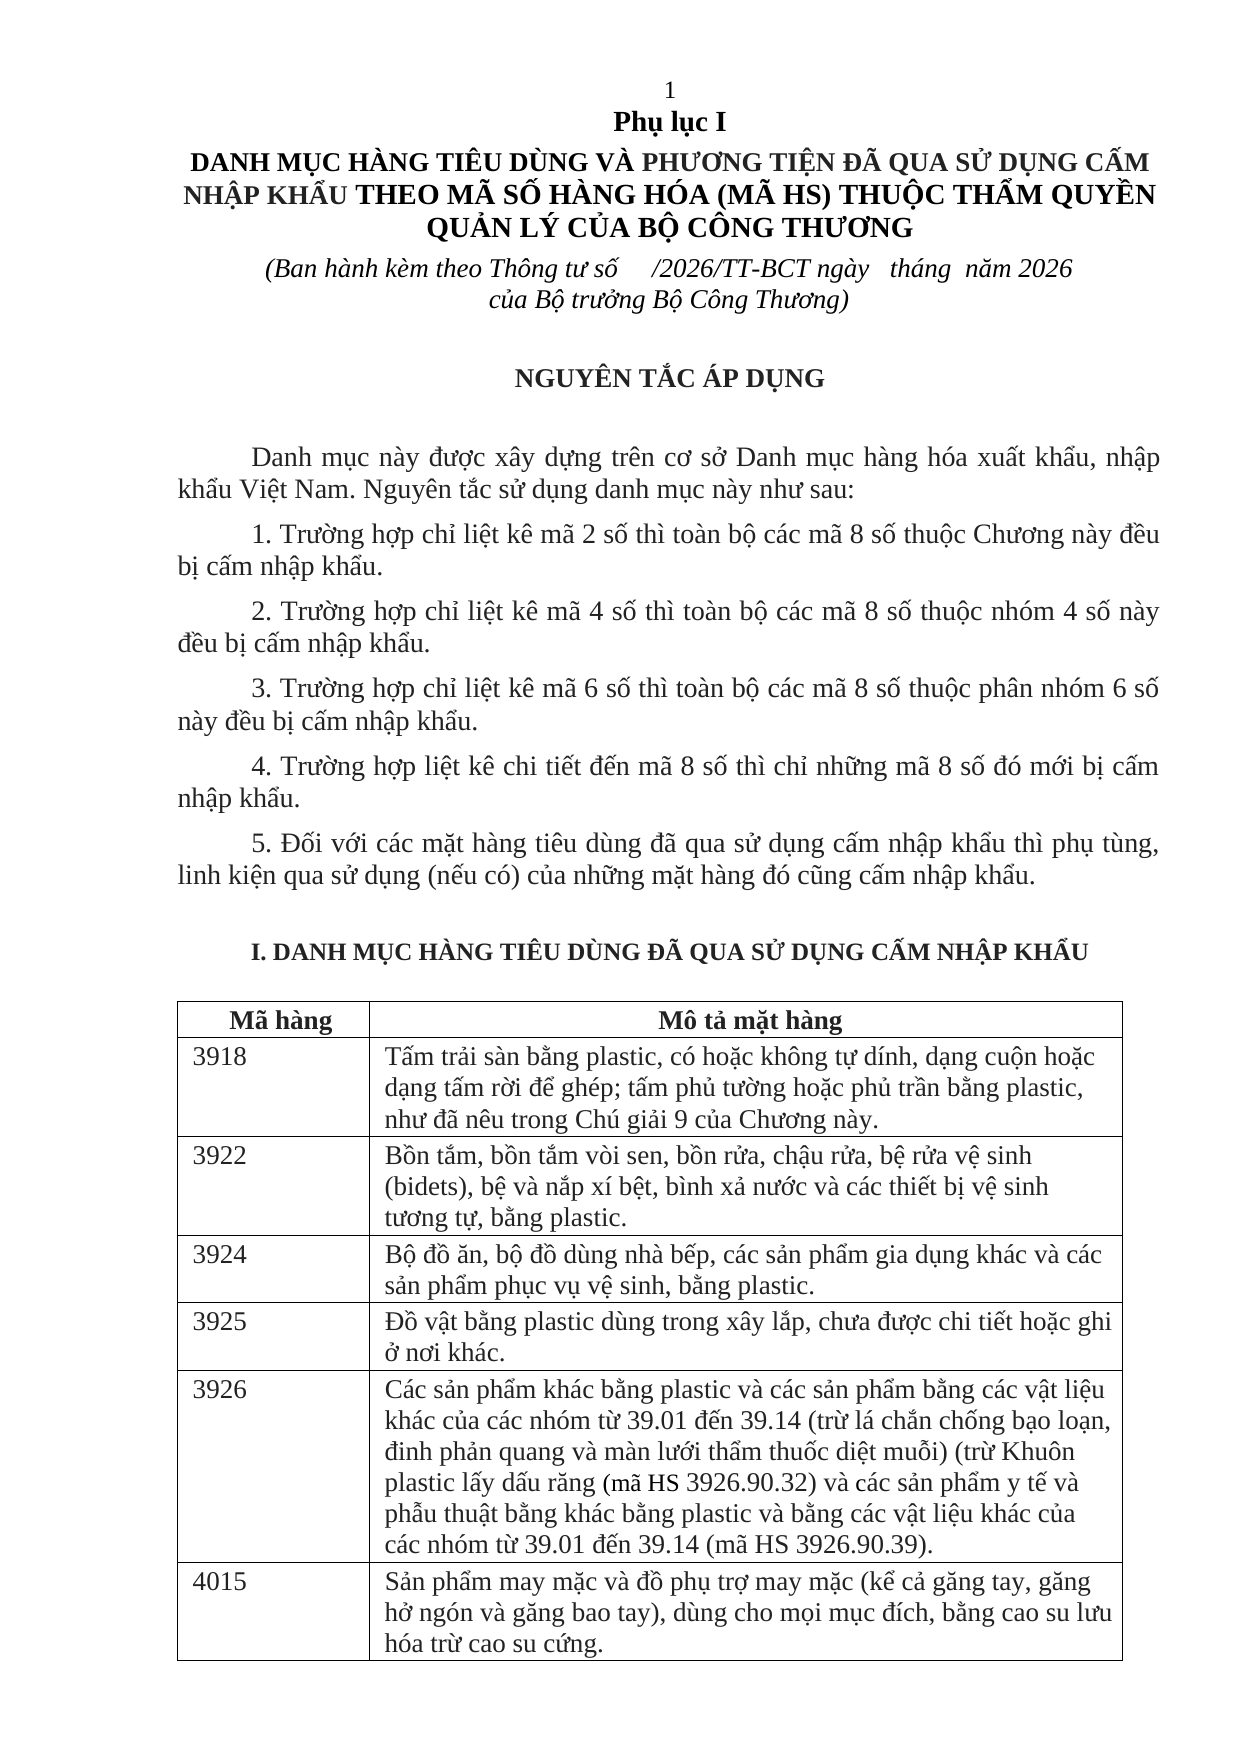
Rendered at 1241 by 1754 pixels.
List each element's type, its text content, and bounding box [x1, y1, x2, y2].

table_cell Tấm trải sàn bằng plastic, có hoặc không tự dính, dạng cuộn hoặc dạng tấm rời để ghép; tấm phủ tường hoặc phủ trần bằng plastic, như đã nêu trong Chú giải 9 của Chương này. [370, 1038, 1122, 1136]
text 2. Trường hợp chỉ liệt kê mã 4 số thì toàn bộ các mã 8 số thuộc nhóm 4 số này đều bị cấm nhập khẩu. [177, 594, 1162, 659]
table_cell Các sản phẩm khác bằng plastic và các sản phẩm bằng các vật liệu khác của các nhóm từ 39.01 đến 39.14 (trừ lá chắn chống bạo loạn, đinh phản quang và màn lưới thẩm thuốc diệt muỗi) (trừ Khuôn plastic lấy dấu răng (mã HS 3926.90.32) và các sản phẩm y tế và phẫu thuật bằng khác bằng plastic và bằng các vật liệu khác của các nhóm từ 39.01 đến 39.14 (mã HS 3926.90.39). [370, 1371, 1122, 1562]
table_cell 3924 [178, 1236, 369, 1302]
text Danh mục này được xây dựng trên cơ sở Danh mục hàng hóa xuất khẩu, nhập khẩu Việt Nam. Nguyên tắc sử dụng danh mục này như sau: [177, 439, 1162, 504]
text 3. Trường hợp chỉ liệt kê mã 6 số thì toàn bộ các mã 8 số thuộc phân nhóm 6 số này đều bị cấm nhập khẩu. [177, 671, 1162, 736]
table_header Mô tả mặt hàng [370, 1002, 1122, 1037]
text của Bộ trưởng Bộ Công Thương) [177, 283, 1162, 314]
table_cell 4015 [178, 1563, 369, 1660]
text 1. Trường hợp chỉ liệt kê mã 2 số thì toàn bộ các mã 8 số thuộc Chương này đều bị cấm nhập khẩu. [177, 517, 1162, 582]
text Phụ lục I [177, 104, 1162, 137]
table_cell Sản phẩm may mặc và đồ phụ trợ may mặc (kể cả găng tay, găng hở ngón và găng bao tay), dùng cho mọi mục đích, bằng cao su lưu hóa trừ cao su cứng. [370, 1563, 1122, 1660]
table_cell 3918 [178, 1038, 369, 1136]
table_cell 3926 [178, 1371, 369, 1562]
text DANH MỤC HÀNG TIÊU DÙNG VÀ PHƯƠNG TIỆN ĐÃ QUA SỬ DỤNG CẤM NHẬP KHẨU THEO MÃ SỐ HÀNG HÓA (MÃ HS) THUỘC THẨM QUYỀN QUẢN LÝ CỦA BỘ CÔNG THƯƠNG [177, 146, 1162, 244]
text 5. Đối với các mặt hàng tiêu dùng đã qua sử dụng cấm nhập khẩu thì phụ tùng, linh kiện qua sử dụng (nếu có) của những mặt hàng đó cũng cấm nhập khẩu. [177, 826, 1162, 891]
table_cell Đồ vật bằng plastic dùng trong xây lắp, chưa được chi tiết hoặc ghi ở nơi khác. [370, 1303, 1122, 1369]
table_cell Bộ đồ ăn, bộ đồ dùng nhà bếp, các sản phẩm gia dụng khác và các sản phẩm phục vụ vệ sinh, bằng plastic. [370, 1236, 1122, 1302]
table_cell Bồn tắm, bồn tắm vòi sen, bồn rửa, chậu rửa, bệ rửa vệ sinh (bidets), bệ và nắp xí bệt, bình xả nước và các thiết bị vệ sinh tương tự, bằng plastic. [370, 1137, 1122, 1234]
text 4. Trường hợp liệt kê chi tiết đến mã 8 số thì chỉ những mã 8 số đó mới bị cấm nhập khẩu. [177, 749, 1162, 813]
table_cell 3922 [178, 1137, 369, 1234]
text I. DANH MỤC HÀNG TIÊU DÙNG ĐÃ QUA SỬ DỤNG CẤM NHẬP KHẨU [177, 937, 1162, 966]
table_header Mã hàng [178, 1002, 369, 1037]
text NGUYÊN TẮC ÁP DỤNG [177, 362, 1162, 393]
text (Ban hành kèm theo Thông tư số /2026/TT-BCT ngày tháng năm 2026 [177, 252, 1162, 283]
table_cell 3925 [178, 1303, 369, 1369]
